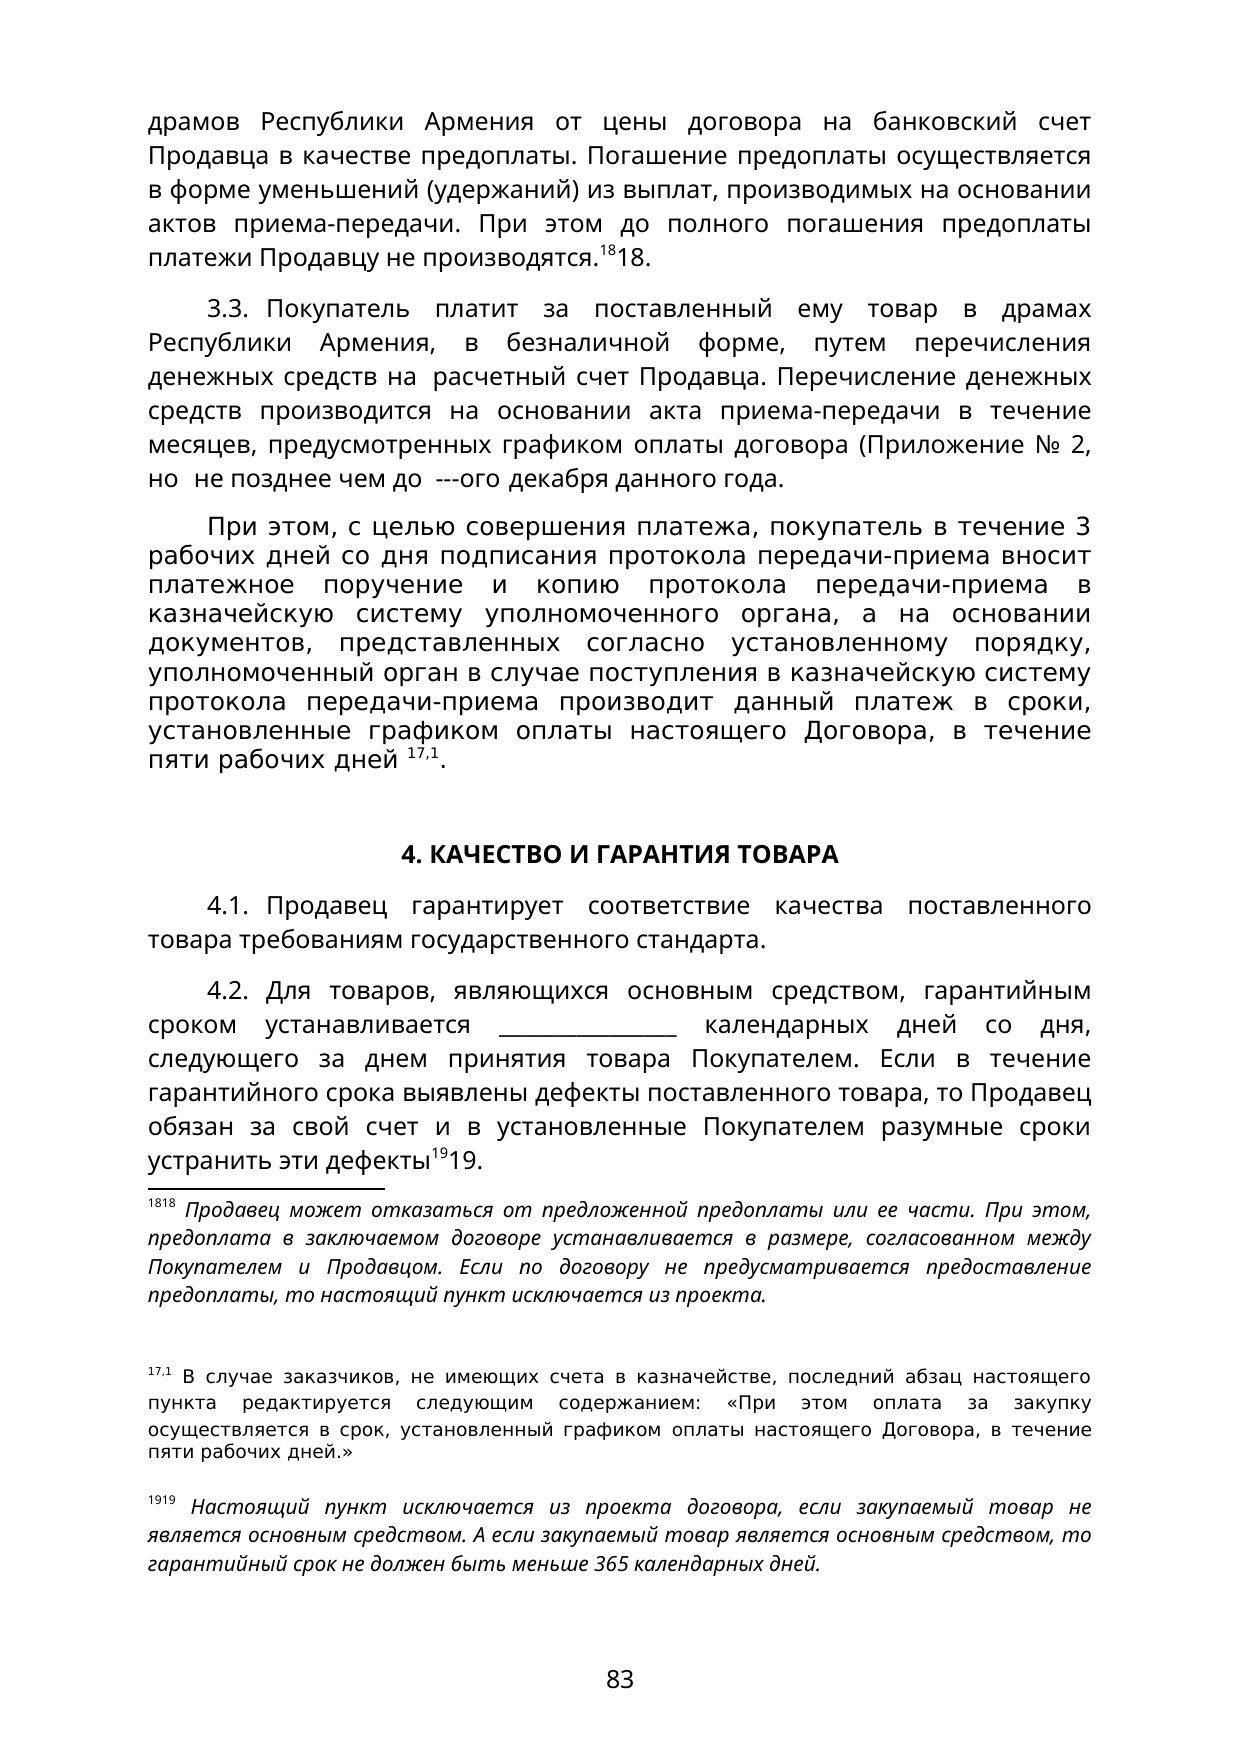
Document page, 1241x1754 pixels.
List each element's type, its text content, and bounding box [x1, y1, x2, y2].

text 4.1. Продавец гарантирует соответствие качества поставленного товара требованиям государственного стандарта. [148, 888, 1092, 956]
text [148, 103, 1092, 274]
text При этом, с целью совершения платежа, покупатель в течение 3 рабочих дней со дня подписания протокола передачи-приема вносит платежное поручение и копию протокола передачи-приема в казначейскую систему уполномоченного органа, а на основании документов, представленных согласно установленному порядку, уполномоченный орган в случае поступления в казначейскую систему протокола передачи-приема производит данный платеж в сроки, установленные графиком օплаты настоящего Договора, в течение пяти рабочих дней 17,1. [148, 512, 1092, 774]
text 3.3. Покупатель платит за поставленный ему товар в драмах Республики Армения, в безналичной форме, путем перечисления денежных средств на расчетный счет Продавца. Перечисление денежных средств производится на основании акта приема-передачи в течение месяцев, предусмотренных графиком оплаты договора (Приложение № 2, но не позднее чем до ---ого декабря данного года. [148, 290, 1092, 495]
text 4.2. Для товаров, являющихся основным средством, гарантийным сроком устанавливается ________________ календарных дней со дня, следующего за днем принятия товара Покупателем. Если в течение гарантийного срока выявлены дефекты поставленного товара, то Продавец обязан за свой счет и в установленные Покупателем разумные сроки устранить эти дефекты19. [148, 972, 1092, 1177]
text 4. КАЧЕСТВО И ГАРАНТИЯ ТОВАРА [148, 837, 1092, 871]
